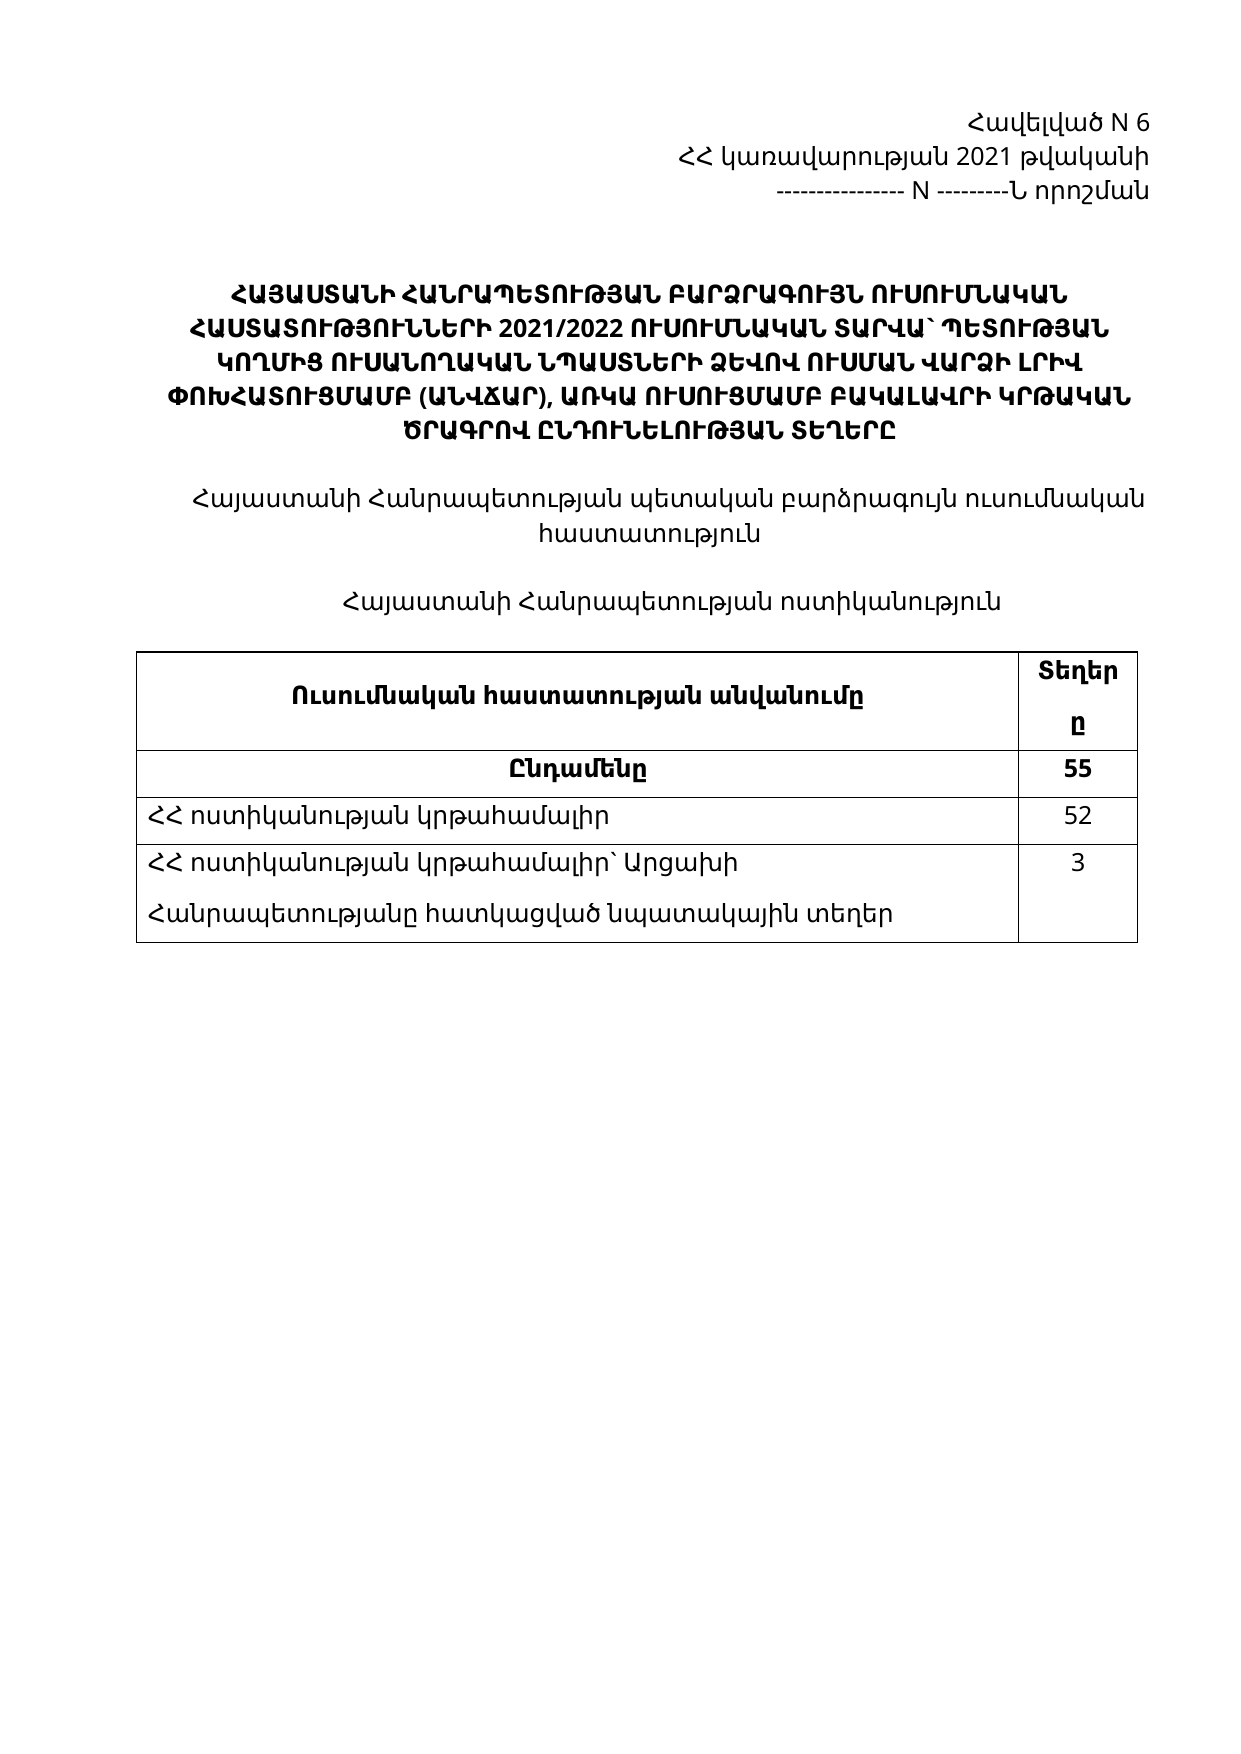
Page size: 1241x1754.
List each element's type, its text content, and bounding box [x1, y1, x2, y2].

text ՀԱՅԱՍՏԱՆԻ ՀԱՆՐԱՊԵՏՈՒԹՅԱՆ ԲԱՐՁՐԱԳՈՒՅՆ ՈՒՍՈՒՄՆԱԿԱՆ ՀԱՍՏԱՏՈՒԹՅՈՒՆՆԵՐԻ 2021/2022 ՈՒՍՈՒՄՆԱԿԱՆ ՏԱՐՎԱ` ՊԵՏՈՒԹՅԱՆ ԿՈՂՄԻՑ ՈՒՍԱՆՈՂԱԿԱՆ ՆՊԱՍՏՆԵՐԻ ՁԵՎՈՎ ՈՒՍՄԱՆ ՎԱՐՁԻ ԼՐԻՎ ՓՈԽՀԱՏՈՒՑՄԱՄԲ (ԱՆՎՃԱՐ), ԱՌԿԱ ՈՒՍՈՒՑՄԱՄԲ ԲԱԿԱԼԱՎՐԻ ԿՐԹԱԿԱՆ ԾՐԱԳՐՈՎ ԸՆԴՈՒՆԵԼՈՒԹՅԱՆ ՏԵՂԵՐԸ [148, 277, 1152, 447]
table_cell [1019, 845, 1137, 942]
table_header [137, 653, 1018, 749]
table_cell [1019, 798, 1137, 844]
text Հայաստանի Հանրապետության ոստիկանություն [148, 583, 1152, 617]
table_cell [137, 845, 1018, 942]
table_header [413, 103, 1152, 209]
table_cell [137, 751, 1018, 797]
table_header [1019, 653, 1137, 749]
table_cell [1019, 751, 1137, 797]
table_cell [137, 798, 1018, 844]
text Հայաստանի Հանրապետության պետական բարձրագույն ուսումնական հաստատություն [148, 481, 1152, 549]
